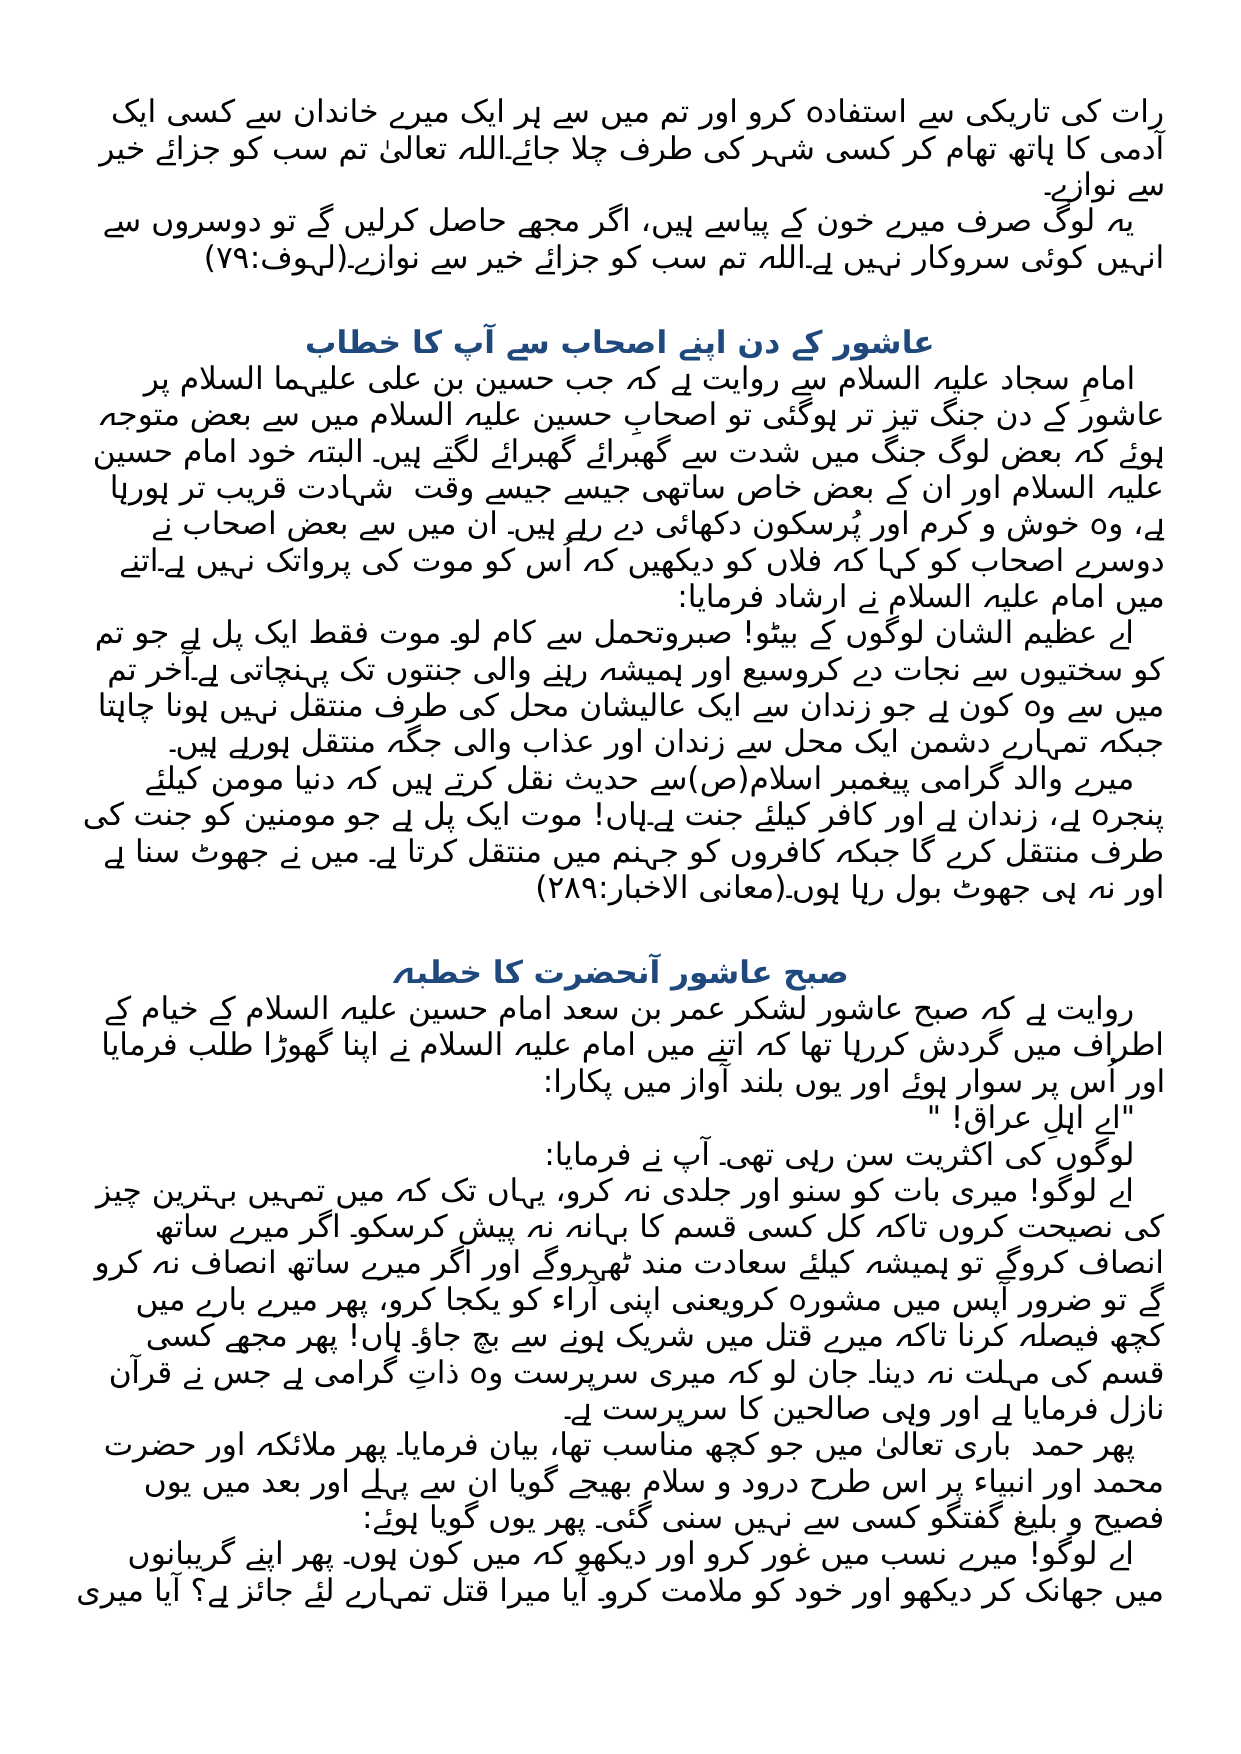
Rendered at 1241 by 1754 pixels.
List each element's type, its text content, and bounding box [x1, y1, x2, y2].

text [75, 1536, 1165, 1608]
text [75, 94, 1165, 203]
text اے عظیم الشان لوگوں کے بیٹو! صبروتحمل سے کام لو۔ موت فقط ایک پل ہے جو تم کو سختیوں سے نجات دے کروسیع اور ہمیشہ رہنے والی جنتوں تک پہنچاتی ہے۔آخر تم میں سے وہ کون ہے جو زندان سے ایک عالیشان محل کی طرف منتقل نہیں ہونا چاہتا جبکہ تمہارے دشمن ایک محل سے زندان اور عذاب والی جگہ منتقل ہورہے ہیں۔ [75, 615, 1165, 760]
subtitle عاشور کے دن اپنے اصحاب سے آپ کا خطاب [75, 324, 1165, 360]
text روایت ہے کہ صبح عاشور لشکر عمر بن سعد امام حسین علیہ السلام کے خیام کے اطراف میں گردش کررہا تھا کہ اتنے میں امام علیہ السلام نے اپنا گھوڑا طلب فرمایا اور اُس پر سوار ہوئے اور یوں بلند آواز میں پکارا: [75, 990, 1165, 1099]
text "اے اہلِ عراق! " [75, 1099, 1165, 1136]
text اے لوگو! میری بات کو سنو اور جلدی نہ کرو، یہاں تک کہ میں تمہیں بہترین چیز کی نصیحت کروں تاکہ کل کسی قسم کا بہانہ نہ پیش کرسکو۔ اگر میرے ساتھ انصاف کروگے تو ہمیشہ کیلئے سعادت مند ٹھہروگے اور اگر میرے ساتھ انصاف نہ کرو گے تو ضرور آپس میں مشورہ کرویعنی اپنی آراء کو یکجا کرو، پھر میرے بارے میں کچھ فیصلہ کرنا تاکہ میرے قتل میں شریک ہونے سے بچ جاؤ۔ ہاں! پھر مجھے کسی قسم کی مہلت نہ دینا۔ جان لو کہ میری سرپرست وہ ذاتِ گرامی ہے جس نے قرآن نازل فرمایا ہے اور وہی صالحین کا سرپرست ہے۔ [75, 1172, 1165, 1427]
text میرے والد گرامی پیغمبر اسلام(ص)سے حدیث نقل کرتے ہیں کہ دنیا مومن کیلئے پنجرہ ہے، زندان ہے اور کافر کیلئے جنت ہے۔ہاں! موت ایک پل ہے جو مومنین کو جنت کی طرف منتقل کرے گا جبکہ کافروں کو جہنم میں منتقل کرتا ہے۔ میں نے جھوٹ سنا ہے اور نہ ہی جھوٹ بول رہا ہوں۔(معانی الاخبار:۲۸۹) [75, 760, 1165, 906]
text امامِ سجاد علیہ السلام سے روایت ہے کہ جب حسین بن علی علیہما السلام پر عاشور کے دن جنگ تیز تر ہوگئی تو اصحابِ حسین علیہ السلام میں سے بعض متوجہ ہوئے کہ بعض لوگ جنگ میں شدت سے گھبرائے گھبرائے لگتے ہیں۔ البتہ خود امام حسین علیہ السلام اور ان کے بعض خاص ساتھی جیسے جیسے وقت شہادت قریب تر ہورہا ہے، وہ خوش و کرم اور پُرسکون دکھائی دے رہے ہیں۔ ان میں سے بعض اصحاب نے دوسرے اصحاب کو کہا کہ فلاں کو دیکھیں کہ اُس کو موت کی پرواتک نہیں ہے۔اتنے میں امام علیہ السلام نے ارشاد فرمایا: [75, 360, 1165, 615]
text یہ لوگ صرف میرے خون کے پیاسے ہیں، اگر مجھے حاصل کرلیں گے تو دوسروں سے انہیں کوئی سروکار نہیں ہے۔اللہ تم سب کو جزائے خیر سے نوازے۔(لہوف:۷۹) [75, 203, 1165, 276]
text لوگوں کی اکثریت سن رہی تھی۔ آپ نے فرمایا: [75, 1136, 1165, 1172]
text پھر حمد باری تعالیٰ میں جو کچھ مناسب تھا، بیان فرمایا۔ پھر ملائکہ اور حضرت محمد اور انبیاء پر اس طرح درود و سلام بھیجے گویا ان سے پہلے اور بعد میں یوں فصیح و بلیغ گفتگو کسی سے نہیں سنی گئی۔ پھر یوں گویا ہوئے: [75, 1427, 1165, 1536]
subtitle صبح عاشور آنحضرت کا خطبہ [75, 954, 1165, 990]
